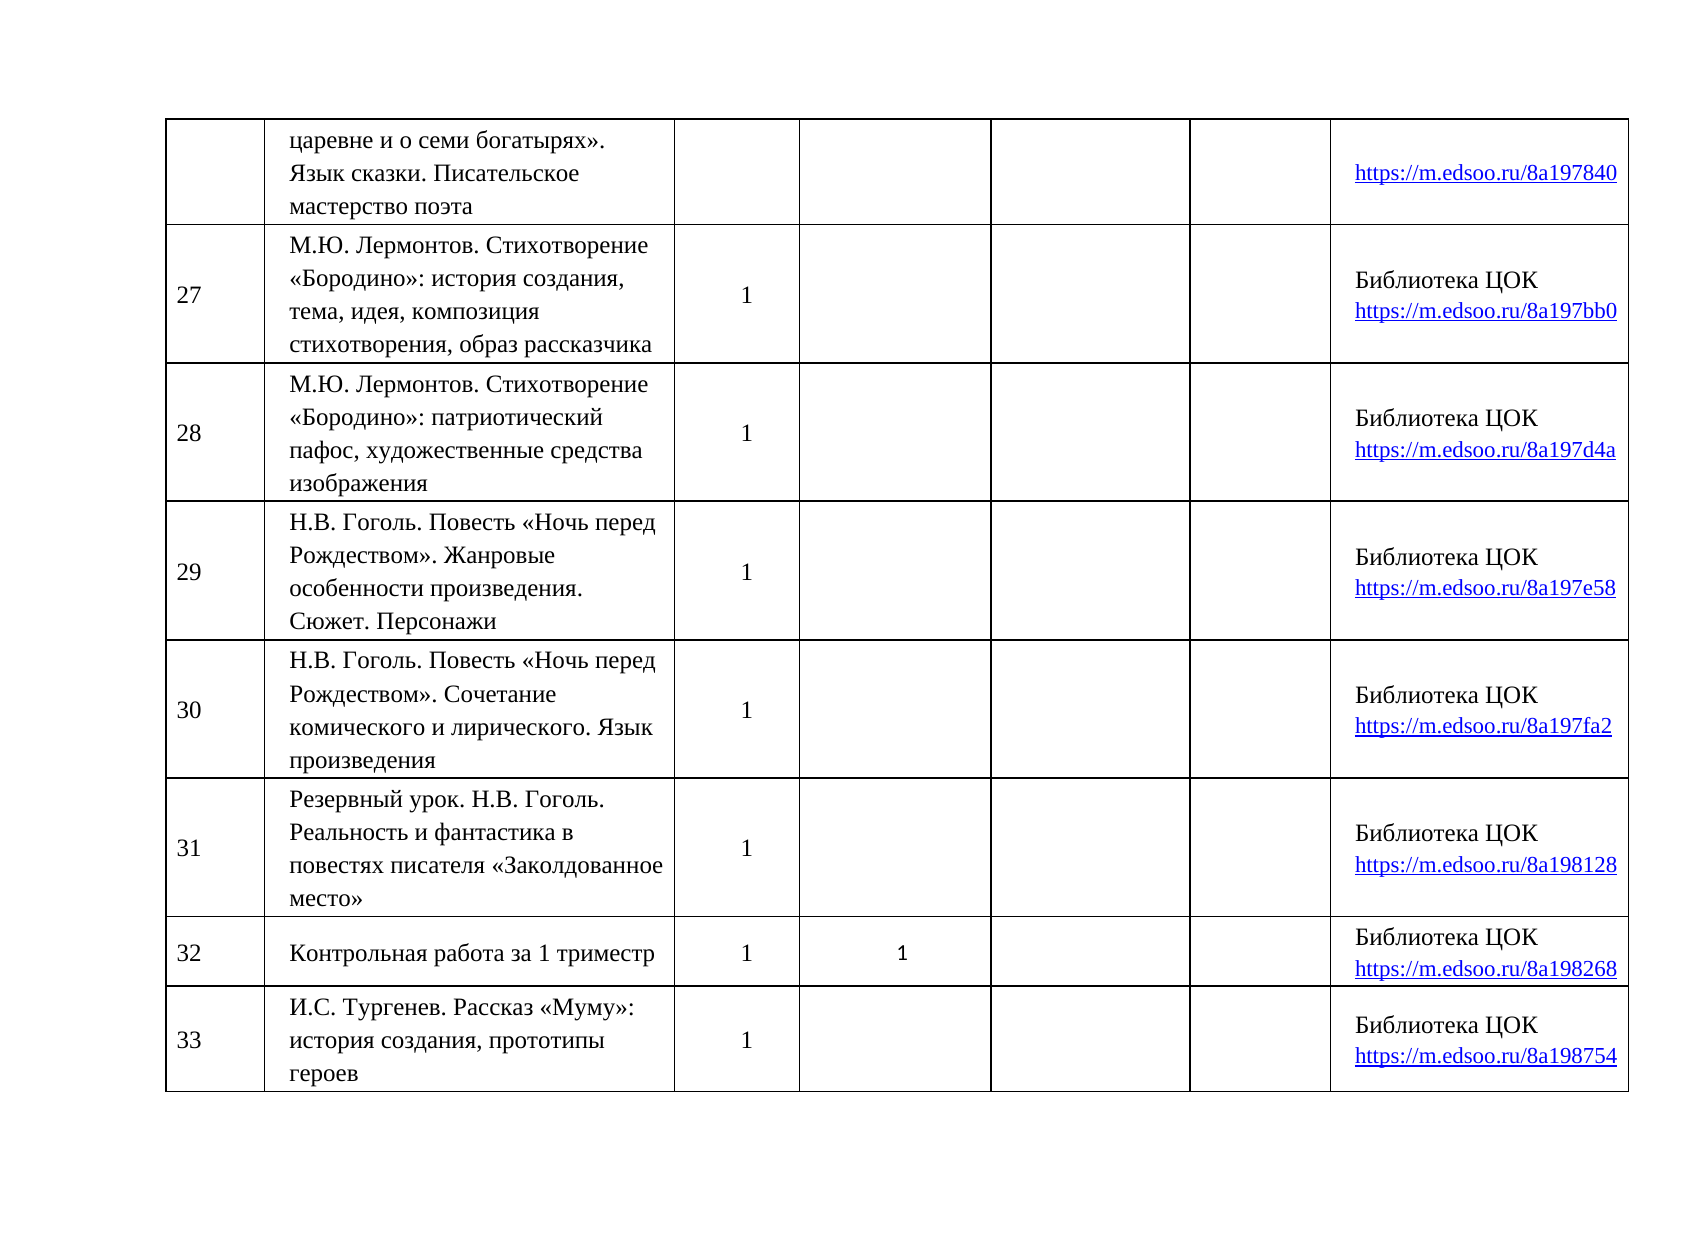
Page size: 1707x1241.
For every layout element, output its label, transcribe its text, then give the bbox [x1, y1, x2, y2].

table_cell 27 [167, 225, 264, 362]
table_cell [800, 641, 990, 777]
table_cell 1 [675, 120, 799, 223]
table_cell [800, 987, 990, 1091]
table_cell 1 [675, 364, 799, 500]
table_cell [992, 225, 1189, 362]
table_cell Библиотека ЦОК https://m.edsoo.ru/8a197fa2 [1331, 641, 1628, 777]
table_cell [1191, 364, 1330, 500]
table_cell Резервный урок. Н.В. Гоголь. Реальность и фантастика в повестях писателя «Заколдованное место» [265, 779, 674, 916]
table_cell [992, 987, 1189, 1091]
table_cell [1191, 225, 1330, 362]
table_cell М.Ю. Лермонтов. Стихотворение «Бородино»: история создания, тема, идея, композиция стихотворения, образ рассказчика [265, 225, 674, 362]
table_cell 1 [675, 779, 799, 916]
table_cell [1331, 120, 1628, 223]
table_cell 1 [675, 917, 799, 985]
table_cell Н.В. Гоголь. Повесть «Ночь перед Рождеством». Сочетание комического и лирического. Язык произведения [265, 641, 674, 777]
table_cell Библиотека ЦОК https://m.edsoo.ru/8a197d4a [1331, 364, 1628, 500]
table_cell Библиотека ЦОК https://m.edsoo.ru/8a198128 [1331, 779, 1628, 916]
table_cell [1191, 120, 1330, 223]
table_cell [992, 779, 1189, 916]
table_cell [800, 120, 990, 223]
table_cell [1191, 987, 1330, 1091]
table_cell Библиотека ЦОК https://m.edsoo.ru/8a197e58 [1331, 502, 1628, 639]
table_cell Библиотека ЦОК https://m.edsoo.ru/8a198754 [1331, 987, 1628, 1091]
table_cell М.Ю. Лермонтов. Стихотворение «Бородино»: патриотический пафос, художественные средства изображения [265, 364, 674, 500]
table_cell Библиотека ЦОК https://m.edsoo.ru/8a198268 [1331, 917, 1628, 985]
table_cell Библиотека ЦОК https://m.edsoo.ru/8a197bb0 [1331, 225, 1628, 362]
table_cell [992, 502, 1189, 639]
table_cell 1 [675, 502, 799, 639]
table_cell [992, 641, 1189, 777]
table_cell [800, 225, 990, 362]
table_cell [992, 120, 1189, 223]
table_cell [1191, 641, 1330, 777]
table_cell [800, 364, 990, 500]
table_cell Контрольная работа за 1 триместр [265, 917, 674, 985]
table_cell [800, 502, 990, 639]
table_cell [1191, 502, 1330, 639]
table_cell 1 [675, 225, 799, 362]
table_cell 1 [675, 641, 799, 777]
table_cell Н.В. Гоголь. Повесть «Ночь перед Рождеством». Жанровые особенности произведения. Сюжет. Персонажи [265, 502, 674, 639]
table_cell [992, 364, 1189, 500]
table_cell 1 [675, 987, 799, 1091]
table_cell 30 [167, 641, 264, 777]
table_cell 32 [167, 917, 264, 985]
table_cell 29 [167, 502, 264, 639]
table_cell 1 [800, 917, 990, 985]
table_cell 28 [167, 364, 264, 500]
table_cell [1191, 779, 1330, 916]
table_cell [265, 120, 674, 223]
table_cell [1191, 917, 1330, 985]
table_cell 31 [167, 779, 264, 916]
table_cell [992, 917, 1189, 985]
table_cell И.С. Тургенев. Рассказ «Муму»: история создания, прототипы героев [265, 987, 674, 1091]
table_cell 33 [167, 987, 264, 1091]
table_cell [800, 779, 990, 916]
table_cell 26 [167, 120, 264, 223]
